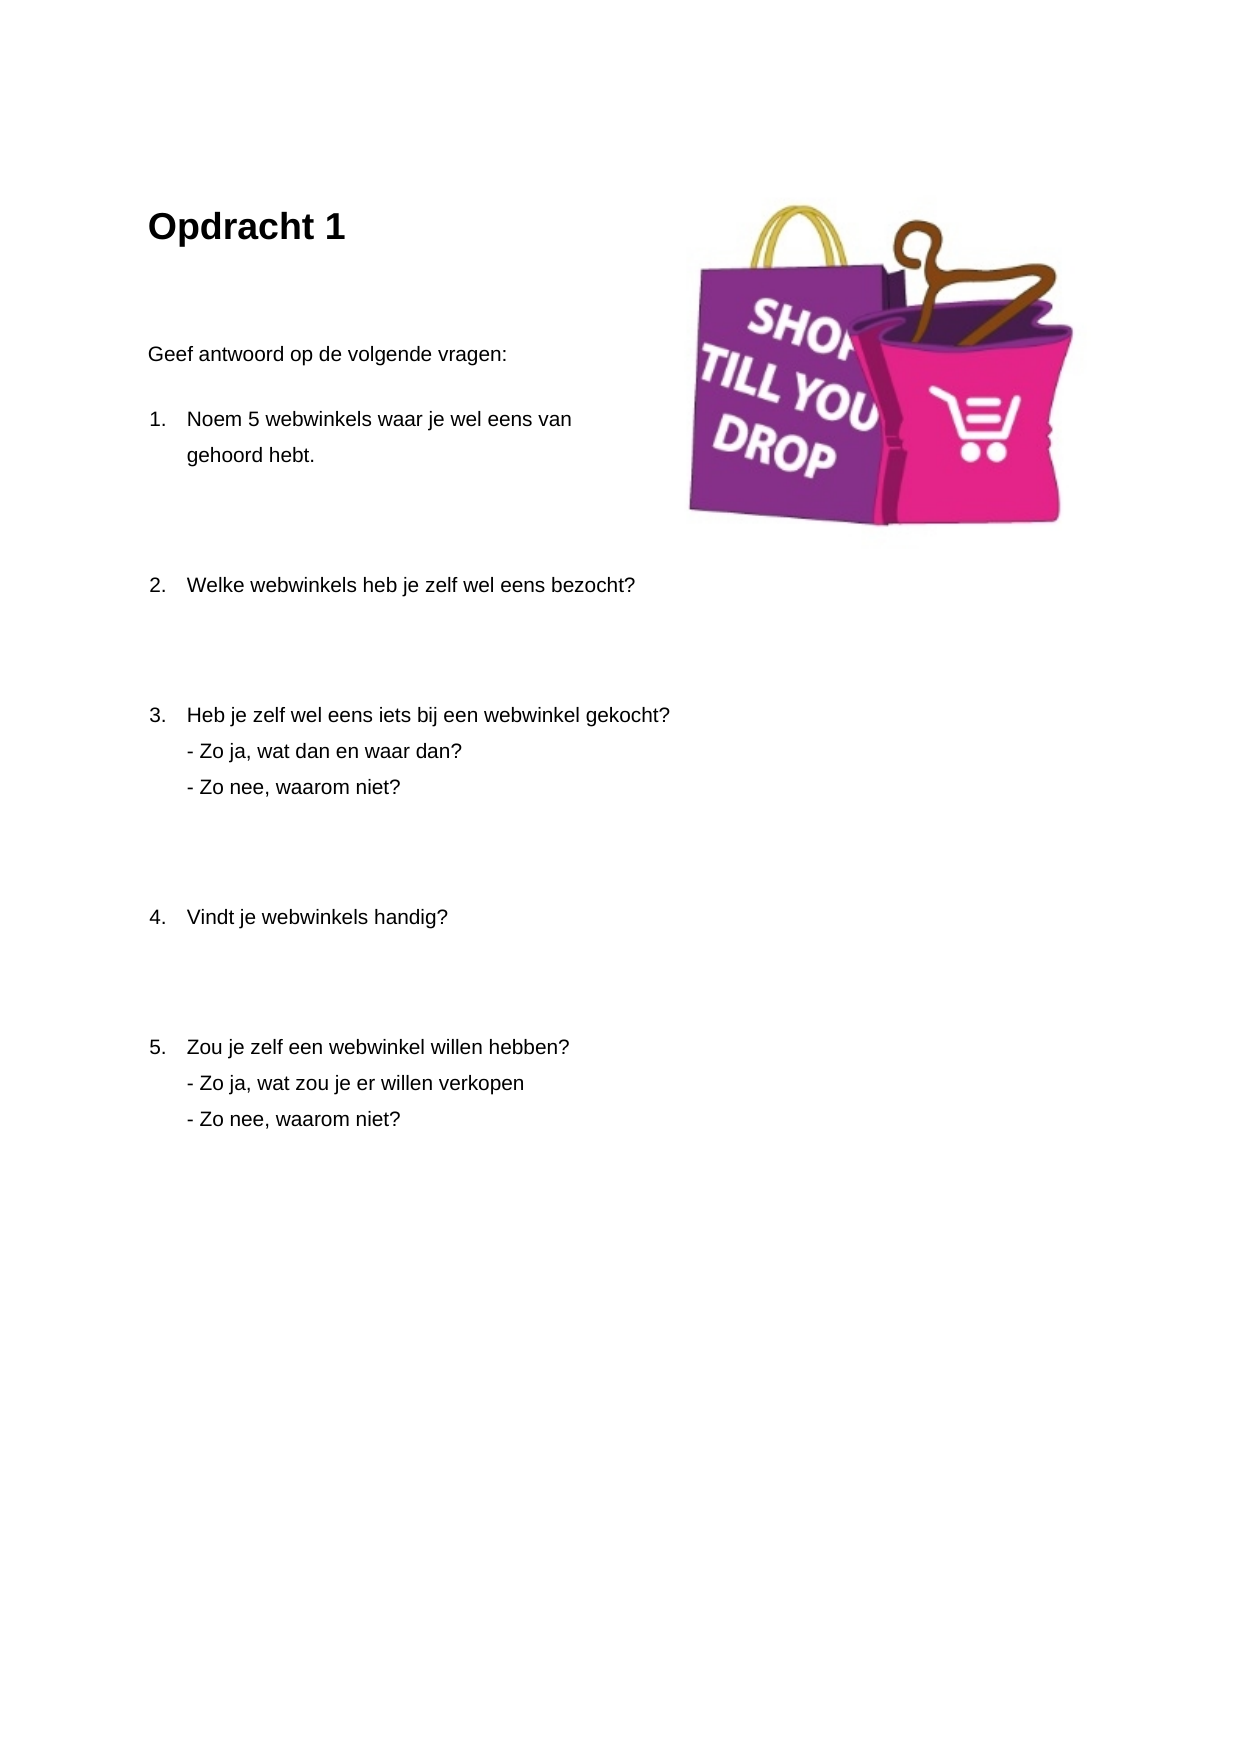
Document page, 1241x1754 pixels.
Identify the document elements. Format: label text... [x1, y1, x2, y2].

picture [662, 173, 1122, 549]
list Welke webwinkels heb je zelf wel eens bezocht? [149, 573, 1093, 597]
list Noem 5 webwinkels waar je wel eens van gehoord hebt. [149, 407, 662, 466]
list Zou je zelf een webwinkel willen hebben? - Zo ja, wat zou je er willen verkopen - Zo nee, waarom niet? [149, 1035, 1093, 1131]
list Heb je zelf wel eens iets bij een webwinkel gekocht? - Zo ja, wat dan en waar dan? - Zo nee, waarom niet? [149, 703, 1093, 799]
list Vindt je webwinkels handig? [149, 905, 1093, 929]
text Geef antwoord op de volgende vragen: [148, 341, 662, 365]
text Opdracht 1 [148, 204, 662, 247]
